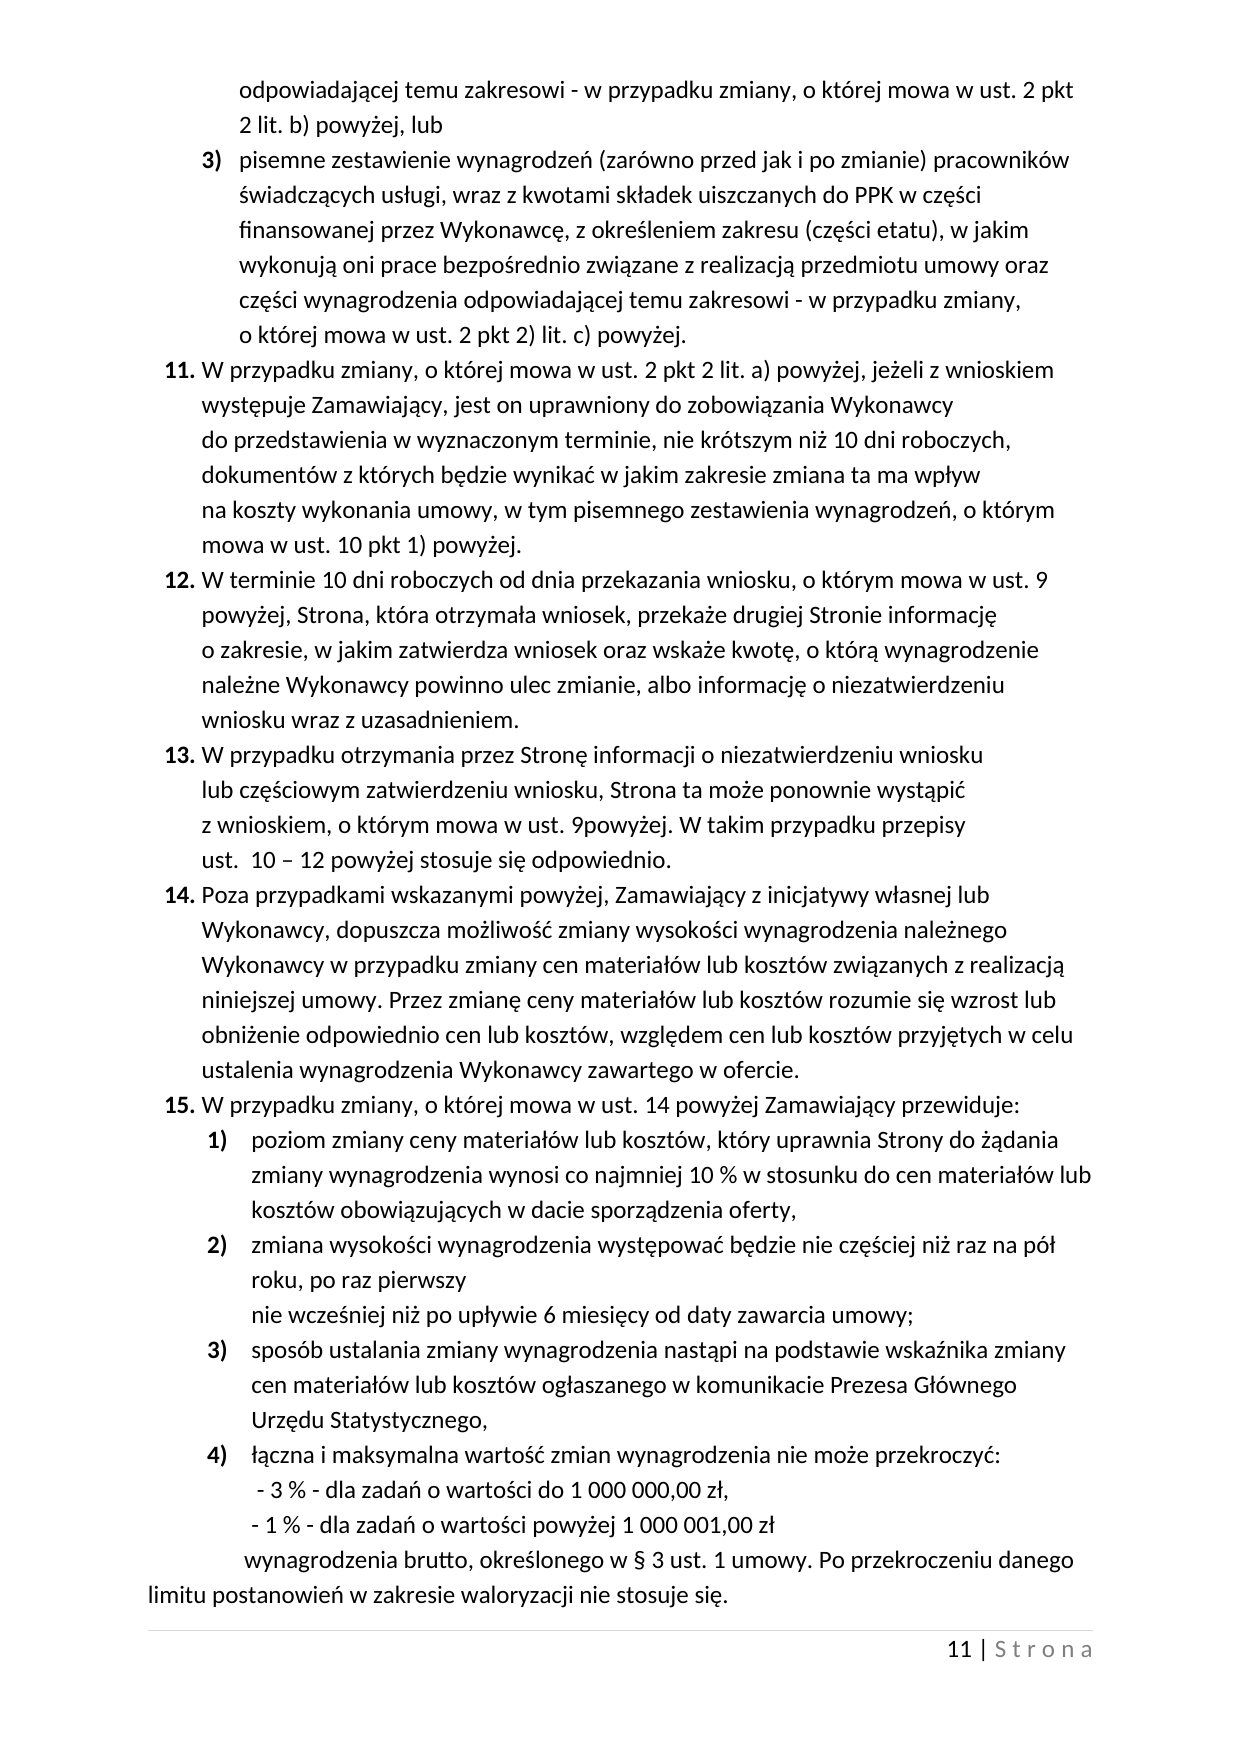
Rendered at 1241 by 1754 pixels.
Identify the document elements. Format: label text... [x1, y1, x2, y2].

list poziom zmiany ceny materiałów lub kosztów, który uprawnia Strony do żądania zmiany wynagrodzenia wynosi co najmniej 10 % w stosunku do cen materiałów lub kosztów obowiązujących w dacie sporządzenia oferty, [207, 1124, 1093, 1224]
list pisemne zestawienie wynagrodzeń (zarówno przed jak i po zmianie) pracowników świadczących usługi, wraz z kwotami składek uiszczanych do PPK w części finansowanej przez Wykonawcę, z określeniem zakresu (części etatu), w jakim wykonują oni prace bezpośrednio związane z realizacją przedmiotu umowy oraz części wynagrodzenia odpowiadającej temu zakresowi - w przypadku zmiany, o której mowa w ust. 2 pkt 2) lit. c) powyżej. [201, 144, 1076, 349]
list Poza przypadkami wskazanymi powyżej, Zamawiający z inicjatywy własnej lub Wykonawcy, dopuszcza możliwość zmiany wysokości wynagrodzenia należnego Wykonawcy w przypadku zmiany cen materiałów lub kosztów związanych z realizacją niniejszej umowy. Przez zmianę ceny materiałów lub kosztów rozumie się wzrost lub obniżenie odpowiednio cen lub kosztów, względem cen lub kosztów przyjętych w celu ustalenia wynagrodzenia Wykonawcy zawartego w ofercie. [164, 879, 1093, 1084]
list - 1 % - dla zadań o wartości powyżej 1 000 001,00 zł [251, 1509, 1093, 1539]
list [201, 74, 1076, 139]
list W terminie 10 dni roboczych od dnia przekazania wniosku, o którym mowa w ust. 9 powyżej, Strona, która otrzymała wniosek, przekaże drugiej Stronie informację o zakresie, w jakim zatwierdza wniosek oraz wskaże kwotę, o którą wynagrodzenie należne Wykonawcy powinno ulec zmianie, albo informację o niezatwierdzeniu wniosku wraz z uzasadnieniem. [164, 564, 1076, 734]
text wynagrodzenia brutto, określonego w § 3 ust. 1 umowy. Po przekroczeniu danego limitu postanowień w zakresie waloryzacji nie stosuje się. [148, 1544, 1093, 1609]
list - 3 % - dla zadań o wartości do 1 000 000,00 zł, [251, 1474, 1093, 1504]
list W przypadku zmiany, o której mowa w ust. 14 powyżej Zamawiający przewiduje: [164, 1089, 1093, 1119]
list łączna i maksymalna wartość zmian wynagrodzenia nie może przekroczyć: [207, 1439, 1093, 1469]
list W przypadku otrzymania przez Stronę informacji o niezatwierdzeniu wniosku lub częściowym zatwierdzeniu wniosku, Strona ta może ponownie wystąpić z wnioskiem, o którym mowa w ust. 9powyżej. W takim przypadku przepisy ust. 10 – 12 powyżej stosuje się odpowiednio. [164, 739, 1076, 874]
list W przypadku zmiany, o której mowa w ust. 2 pkt 2 lit. a) powyżej, jeżeli z wnioskiem występuje Zamawiający, jest on uprawniony do zobowiązania Wykonawcy do przedstawienia w wyznaczonym terminie, nie krótszym niż 10 dni roboczych, dokumentów z których będzie wynikać w jakim zakresie zmiana ta ma wpływ na koszty wykonania umowy, w tym pisemnego zestawienia wynagrodzeń, o którym mowa w ust. 10 pkt 1) powyżej. [164, 354, 1076, 559]
list sposób ustalania zmiany wynagrodzenia nastąpi na podstawie wskaźnika zmiany cen materiałów lub kosztów ogłaszanego w komunikacie Prezesa Głównego Urzędu Statystycznego, [207, 1334, 1093, 1434]
list zmiana wysokości wynagrodzenia występować będzie nie częściej niż raz na pół roku, po raz pierwszy nie wcześniej niż po upływie 6 miesięcy od daty zawarcia umowy; [207, 1229, 1093, 1329]
